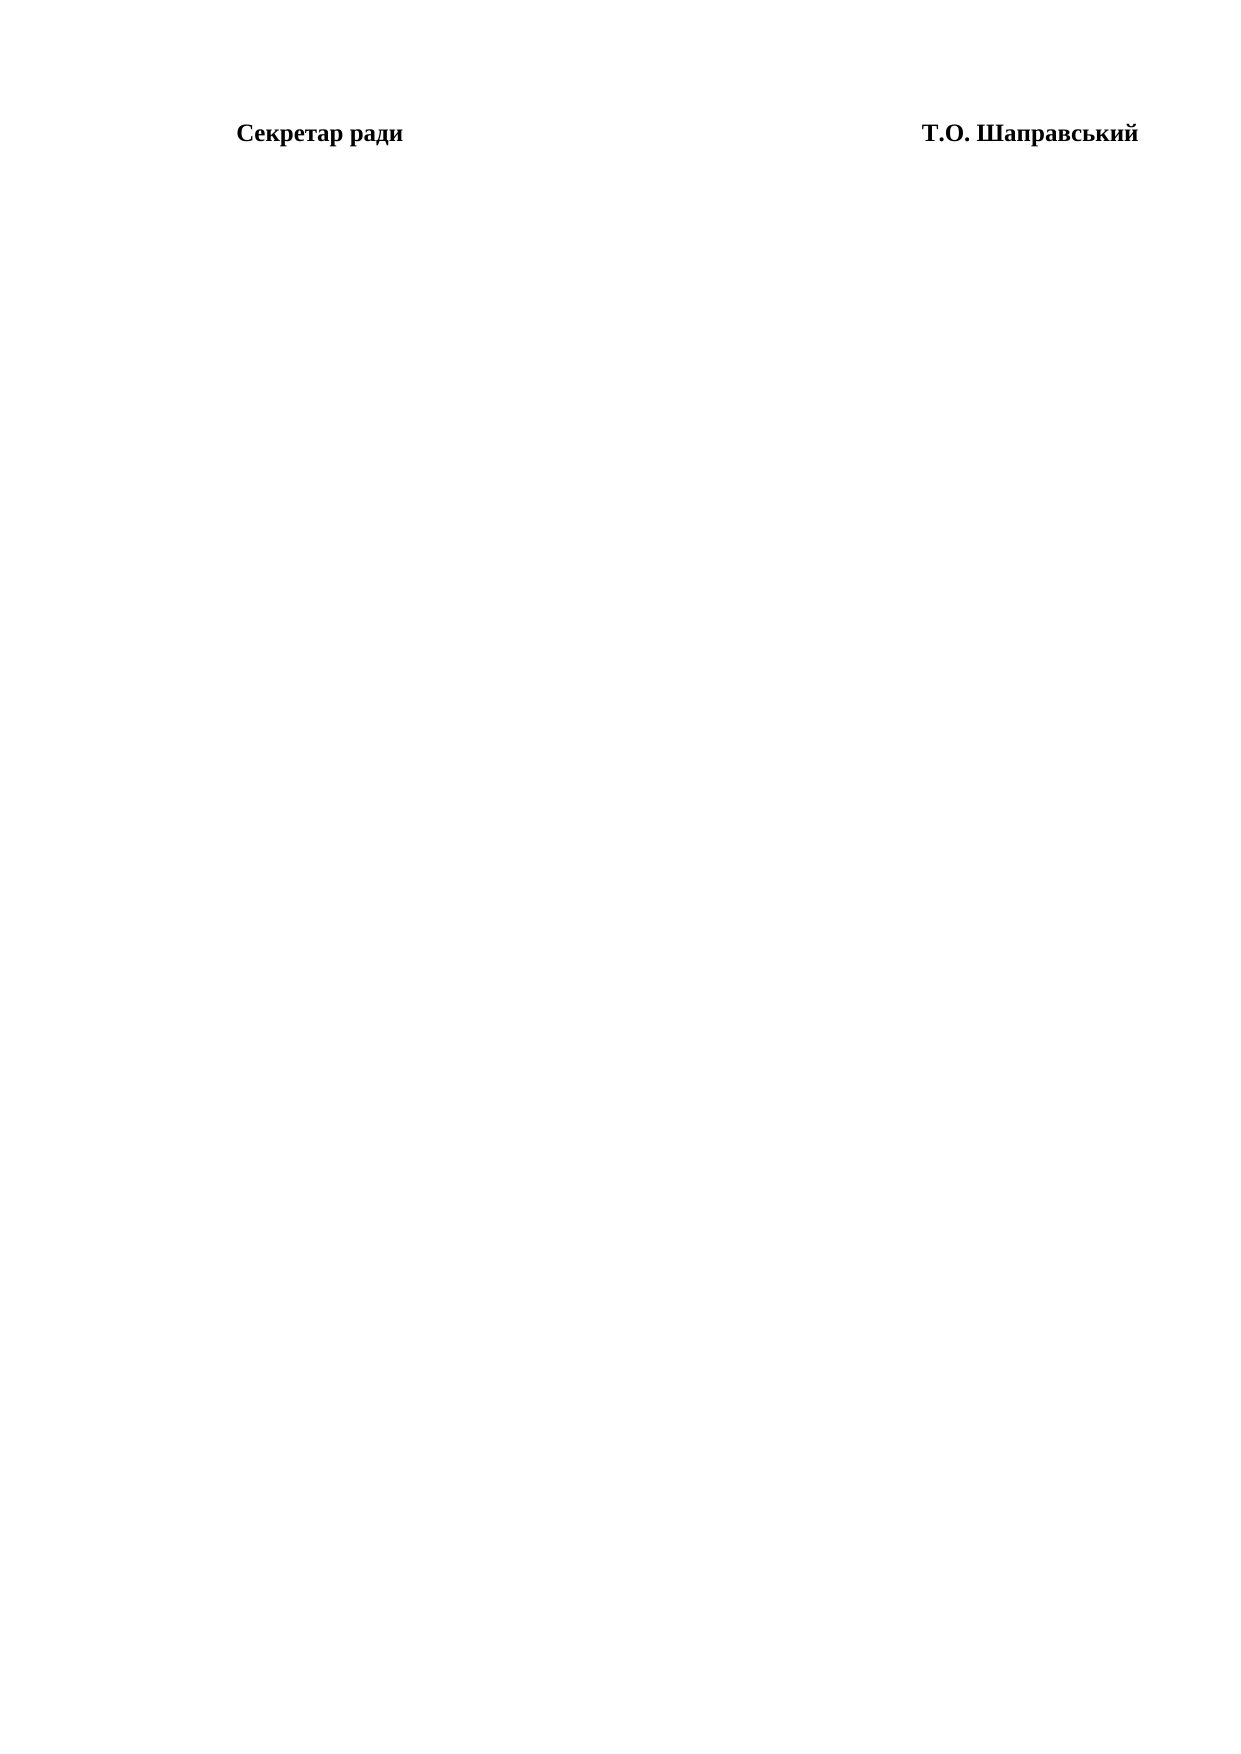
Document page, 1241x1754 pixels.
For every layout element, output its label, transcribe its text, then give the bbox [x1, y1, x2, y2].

text Секретар ради Т.О. Шаправський [236, 118, 1181, 147]
